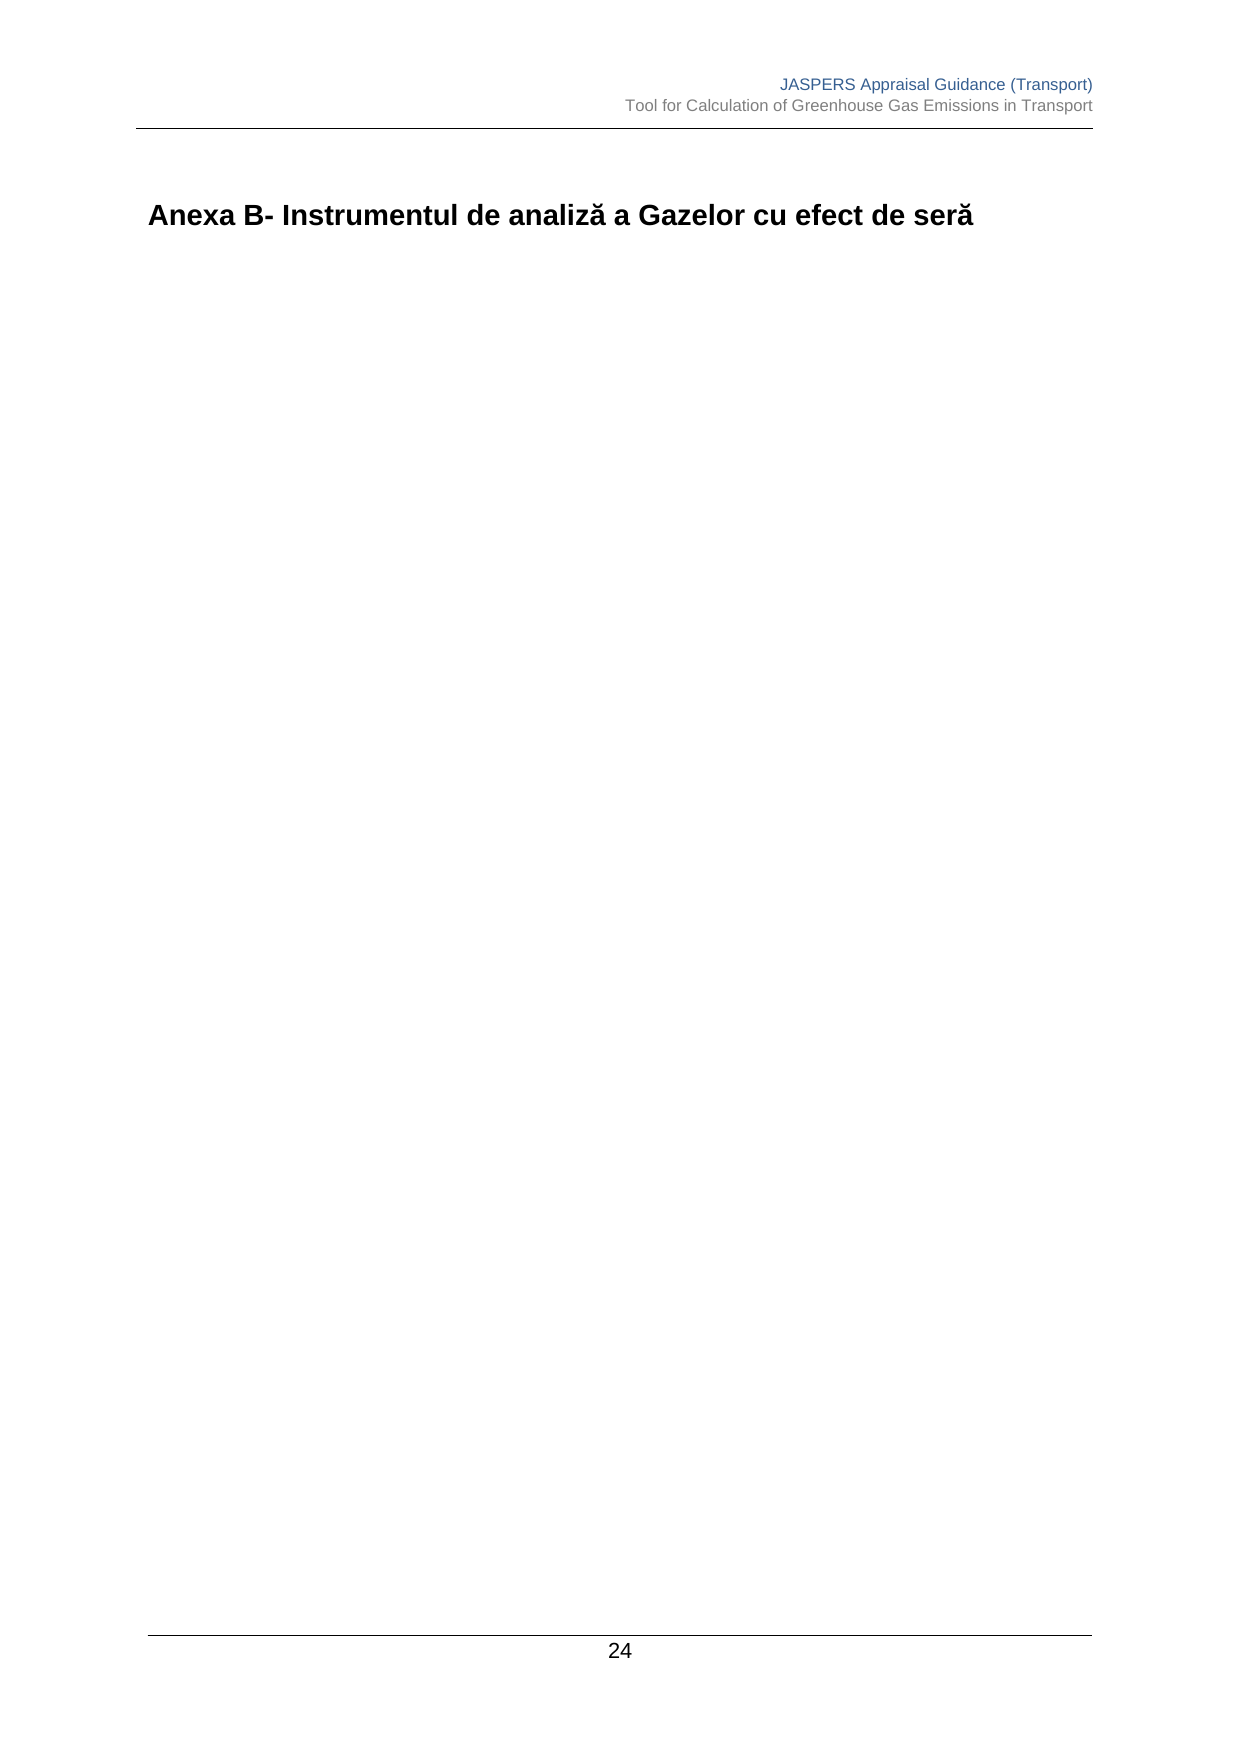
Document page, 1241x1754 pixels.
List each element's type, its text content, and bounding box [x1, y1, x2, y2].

list Anexa B- Instrumentul de analiză a Gazelor cu efect de seră [148, 197, 1092, 231]
